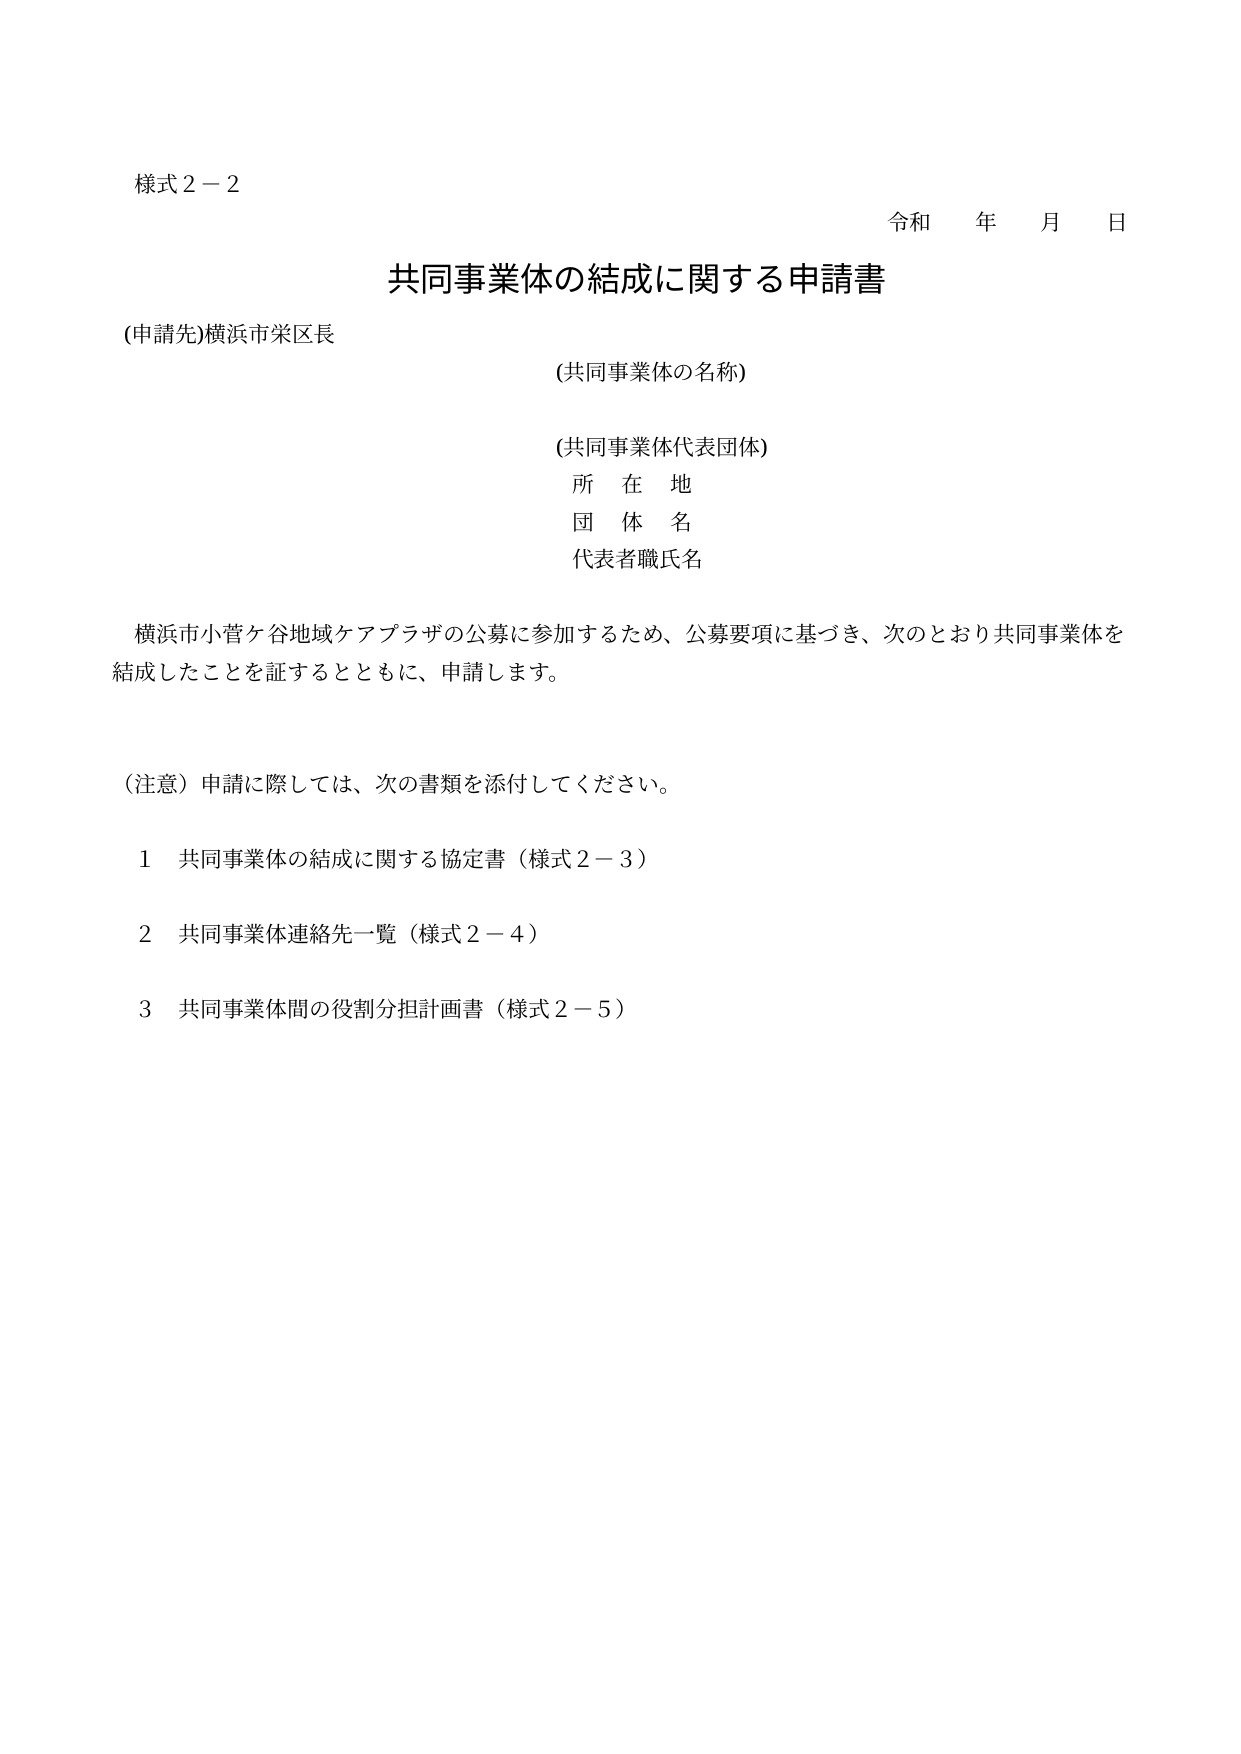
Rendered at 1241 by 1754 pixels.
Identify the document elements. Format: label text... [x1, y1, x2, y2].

text 代表者職氏名 [112, 539, 1128, 577]
text 横浜市小菅ケ谷地域ケアプラザの公募に参加するため、公募要項に基づき、次のとおり共同事業体を結成したことを証するとともに、申請します。 [112, 614, 1128, 689]
text 令和 年 月 日 [112, 202, 1128, 239]
text 様式２－２ [112, 164, 1128, 202]
text (共同事業体代表団体) [112, 427, 1128, 464]
text (申請先)横浜市栄区長 [112, 314, 1128, 352]
text 団 体 名 [112, 502, 1128, 539]
text (共同事業体の名称) [112, 352, 1128, 389]
text ３ 共同事業体間の役割分担計画書（様式２－５） [112, 989, 1128, 1027]
text 所 在 地 [112, 464, 1128, 502]
text 共同事業体の結成に関する申請書 [112, 239, 1128, 314]
text （注意）申請に際しては、次の書類を添付してください。 [112, 764, 1128, 802]
text ２ 共同事業体連絡先一覧（様式２－４） [112, 914, 1128, 952]
text １ 共同事業体の結成に関する協定書（様式２－３） [112, 839, 1128, 877]
